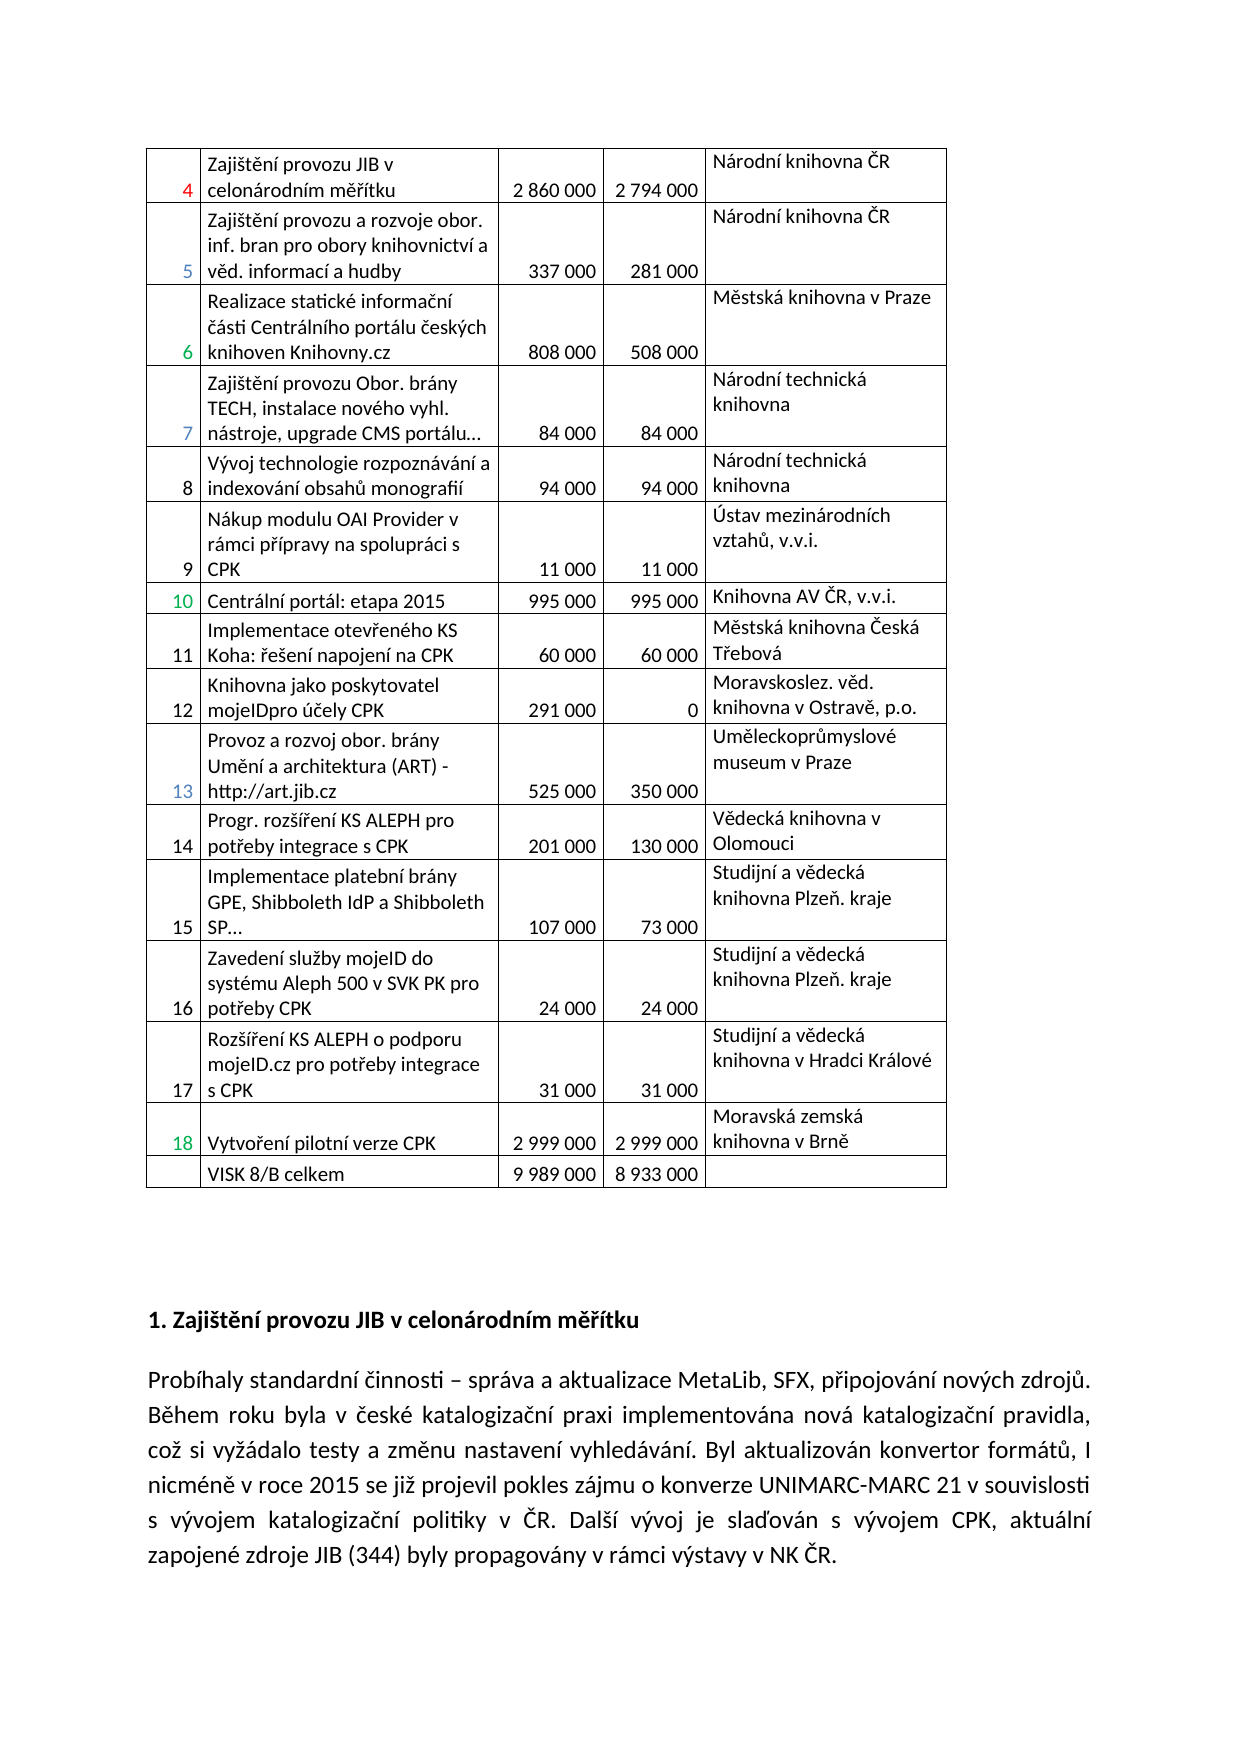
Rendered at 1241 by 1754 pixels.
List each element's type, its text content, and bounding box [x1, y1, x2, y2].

table_cell Vytvoření pilotní verze CPK [201, 1103, 498, 1155]
table_cell Ústav mezinárodních vztahů, v.v.i. [706, 502, 946, 582]
text Probíhaly standardní činnosti – správa a aktualizace MetaLib, SFX, připojování nových zdrojů. Během roku byla v české katalogizační praxi implementována nová katalogizační pravidla, což si vyžádalo testy a změnu nastavení vyhledávání. Byl aktualizován konvertor formátů, I nicméně v roce 2015 se již projevil pokles zájmu o konverze UNIMARC-MARC 21 v souvislosti s vývojem katalogizační politiky v ČR. Další vývoj je slaďován s vývojem CPK, aktuální zapojené zdroje JIB (344) byly propagovány v rámci výstavy v NK ČR. [148, 1364, 1093, 1570]
table_cell 107 000 [499, 860, 603, 940]
table_cell Zajištění provozu Obor. brány TECH, instalace nového vyhl. nástroje, upgrade CMS portálu… [201, 366, 498, 446]
table_cell Studijní a vědecká knihovna Plzeň. kraje [706, 860, 946, 940]
table_cell 2 794 000 [604, 149, 705, 202]
table_cell 2 860 000 [499, 149, 603, 202]
table_cell 12 [147, 669, 200, 723]
table_cell 13 [147, 724, 200, 804]
table_cell 995 000 [604, 583, 705, 613]
table_cell 73 000 [604, 860, 705, 940]
table_cell 60 000 [499, 614, 603, 668]
table_cell 995 000 [499, 583, 603, 613]
table_cell Národní knihovna ČR [706, 203, 946, 283]
table_cell Nákup modulu OAI Provider v rámci přípravy na spolupráci s CPK [201, 502, 498, 582]
table_cell Moravská zemská knihovna v Brně [706, 1103, 946, 1155]
table_cell 11 [147, 614, 200, 668]
table_cell Městská knihovna Česká Třebová [706, 614, 946, 668]
table_cell Knihovna jako poskytovatel mojeIDpro účely CPK [201, 669, 498, 723]
text 1. Zajištění provozu JIB v celonárodním měřítku [148, 1304, 1093, 1335]
table_cell 130 000 [604, 805, 705, 858]
table_cell Uměleckoprůmyslové museum v Praze [706, 724, 946, 804]
table_cell 31 000 [499, 1022, 603, 1102]
table_cell Studijní a vědecká knihovna Plzeň. kraje [706, 941, 946, 1021]
table_cell 11 000 [499, 502, 603, 582]
table_cell Implementace platební brány GPE, Shibboleth IdP a Shibboleth SP… [201, 860, 498, 940]
table_cell 9 989 000 [499, 1156, 603, 1187]
table_cell 8 [147, 447, 200, 501]
table_cell 24 000 [604, 941, 705, 1021]
table_cell 10 [147, 583, 200, 613]
table_cell Knihovna AV ČR, v.v.i. [706, 583, 946, 613]
table_cell 0 [604, 669, 705, 723]
table_cell 281 000 [604, 203, 705, 283]
table_cell 14 [147, 805, 200, 858]
table_cell Zajištění provozu JIB v celonárodním měřítku [201, 149, 498, 202]
table_cell 16 [147, 941, 200, 1021]
table_cell 5 [147, 203, 200, 283]
table_cell 508 000 [604, 285, 705, 365]
table_cell 17 [147, 1022, 200, 1102]
table_cell 9 [147, 502, 200, 582]
table_cell 808 000 [499, 285, 603, 365]
table_cell 94 000 [604, 447, 705, 501]
table_cell 6 [147, 285, 200, 365]
table_cell [147, 1156, 200, 1187]
table_cell Implementace otevřeného KS Koha: řešení napojení na CPK [201, 614, 498, 668]
table_cell 337 000 [499, 203, 603, 283]
table_cell 525 000 [499, 724, 603, 804]
table_cell Centrální portál: etapa 2015 [201, 583, 498, 613]
table_cell 291 000 [499, 669, 603, 723]
table_cell 2 999 000 [499, 1103, 603, 1155]
table_cell Městská knihovna v Praze [706, 285, 946, 365]
table_cell 18 [147, 1103, 200, 1155]
table_cell [706, 1156, 946, 1187]
table_cell Národní technická knihovna [706, 366, 946, 446]
table_cell 4 [147, 149, 200, 202]
table_cell Moravskoslez. věd. knihovna v Ostravě, p.o. [706, 669, 946, 723]
table_cell 84 000 [604, 366, 705, 446]
table_cell Zajištění provozu a rozvoje obor. inf. bran pro obory knihovnictví a věd. informací a hudby [201, 203, 498, 283]
table_cell 2 999 000 [604, 1103, 705, 1155]
table_cell 84 000 [499, 366, 603, 446]
table_cell Zavedení služby mojeID do systému Aleph 500 v SVK PK pro potřeby CPK [201, 941, 498, 1021]
table_cell Vědecká knihovna v Olomouci [706, 805, 946, 858]
table_cell 201 000 [499, 805, 603, 858]
table_cell 8 933 000 [604, 1156, 705, 1187]
table_cell 11 000 [604, 502, 705, 582]
table_cell Progr. rozšíření KS ALEPH pro potřeby integrace s CPK [201, 805, 498, 858]
table_cell 94 000 [499, 447, 603, 501]
table_cell 15 [147, 860, 200, 940]
table_cell 60 000 [604, 614, 705, 668]
table_cell Národní knihovna ČR [706, 149, 946, 202]
table_cell VISK 8/B celkem [201, 1156, 498, 1187]
table_cell 31 000 [604, 1022, 705, 1102]
table_cell 24 000 [499, 941, 603, 1021]
table_cell Národní technická knihovna [706, 447, 946, 501]
table_cell Rozšíření KS ALEPH o podporu mojeID.cz pro potřeby integrace s CPK [201, 1022, 498, 1102]
table_cell 350 000 [604, 724, 705, 804]
table_cell 7 [147, 366, 200, 446]
table_cell Realizace statické informační části Centrálního portálu českých knihoven Knihovny.cz [201, 285, 498, 365]
table_cell Studijní a vědecká knihovna v Hradci Králové [706, 1022, 946, 1102]
table_cell Provoz a rozvoj obor. brány Umění a architektura (ART) - http://art.jib.cz [201, 724, 498, 804]
table_cell Vývoj technologie rozpoznávání a indexování obsahů monografií [201, 447, 498, 501]
